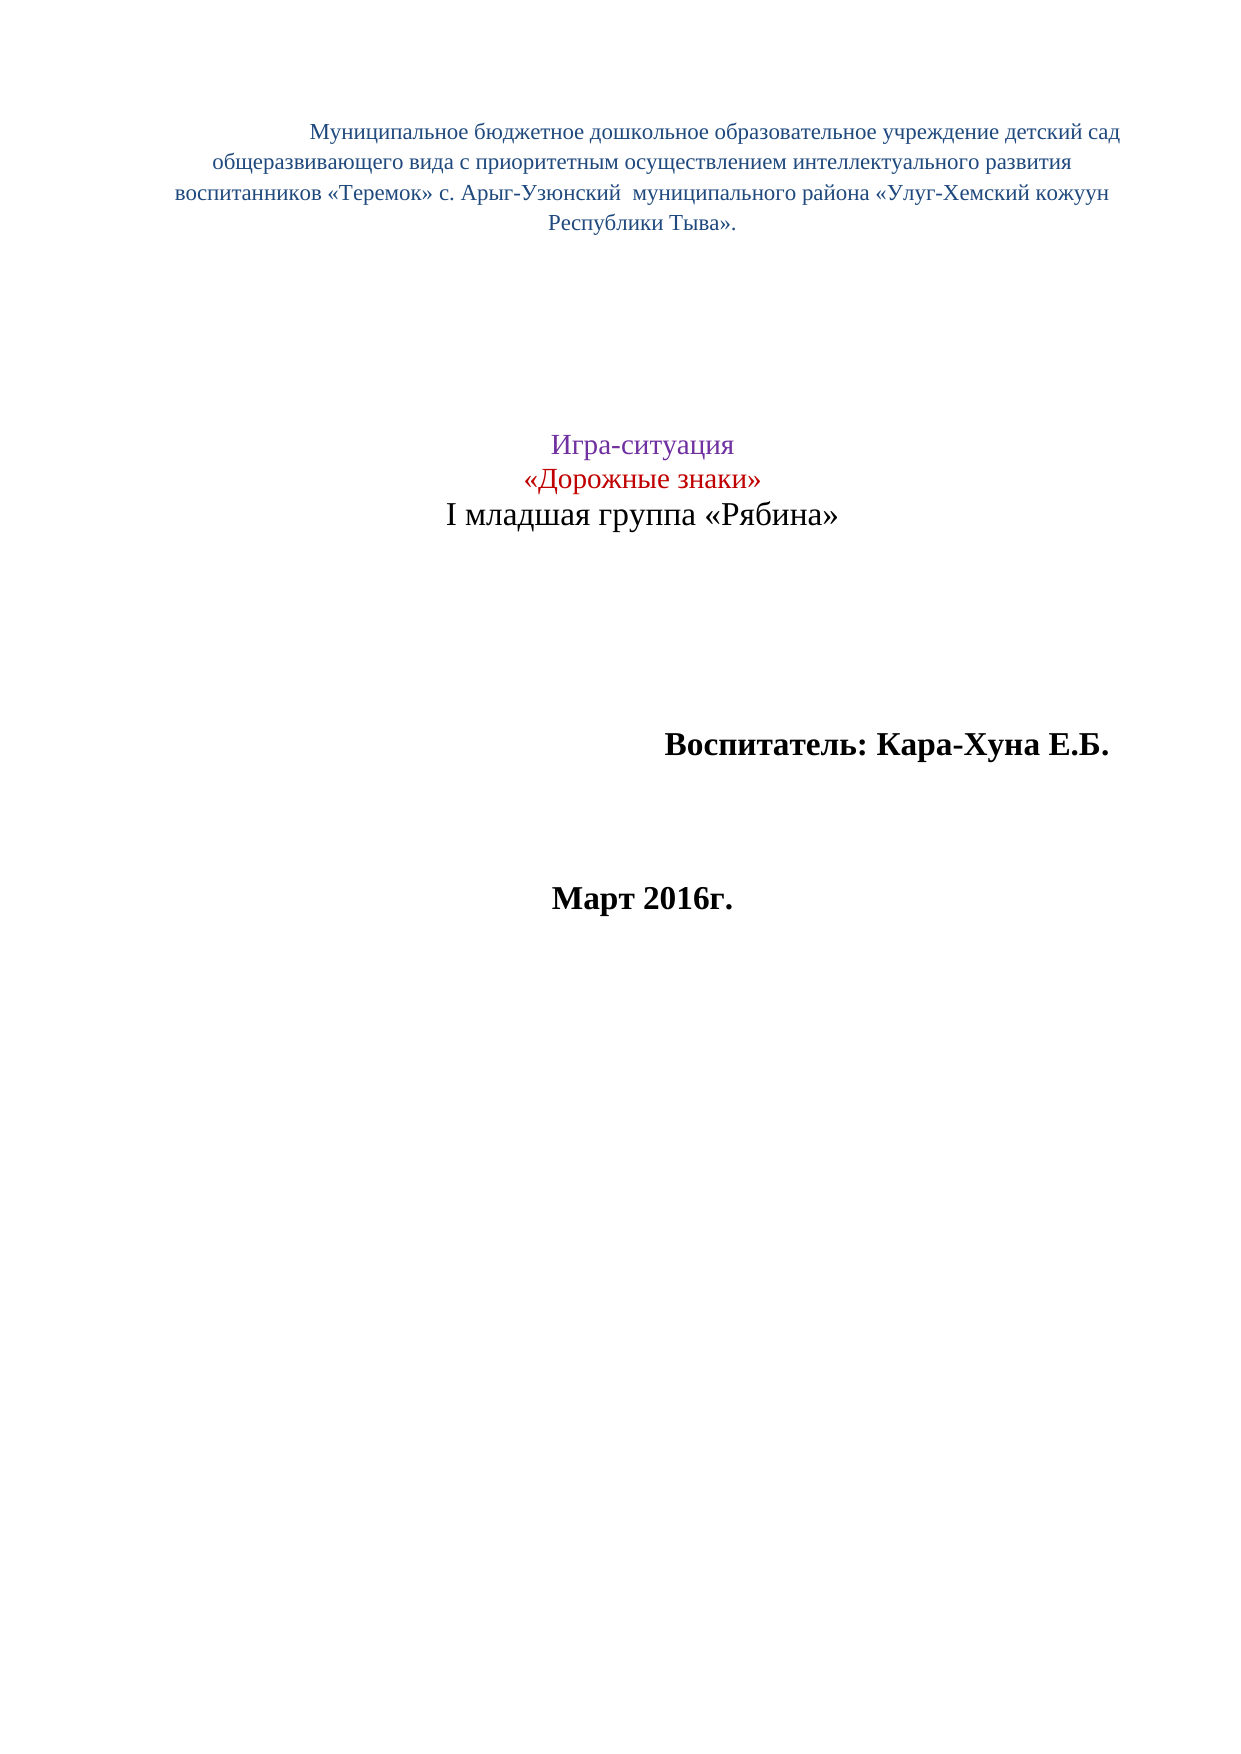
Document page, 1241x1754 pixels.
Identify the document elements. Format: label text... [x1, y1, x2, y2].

text Март 2016г. [148, 878, 1137, 916]
text «Дорожные знаки» [148, 461, 1137, 494]
text Игра-ситуация [148, 427, 1137, 461]
text Муниципальное бюджетное дошкольное образовательное учреждение детский сад общеразвивающего вида с приоритетным осуществлением интеллектуального развития воспитанников «Теремок» с. Арыг-Узюнский муниципального района «Улуг-Хемский кожуун Республики Тыва». [148, 118, 1137, 235]
text Воспитатель: Кара-Хуна Е.Б. [148, 724, 1137, 763]
text Ι младшая группа «Рябина» [148, 494, 1137, 533]
